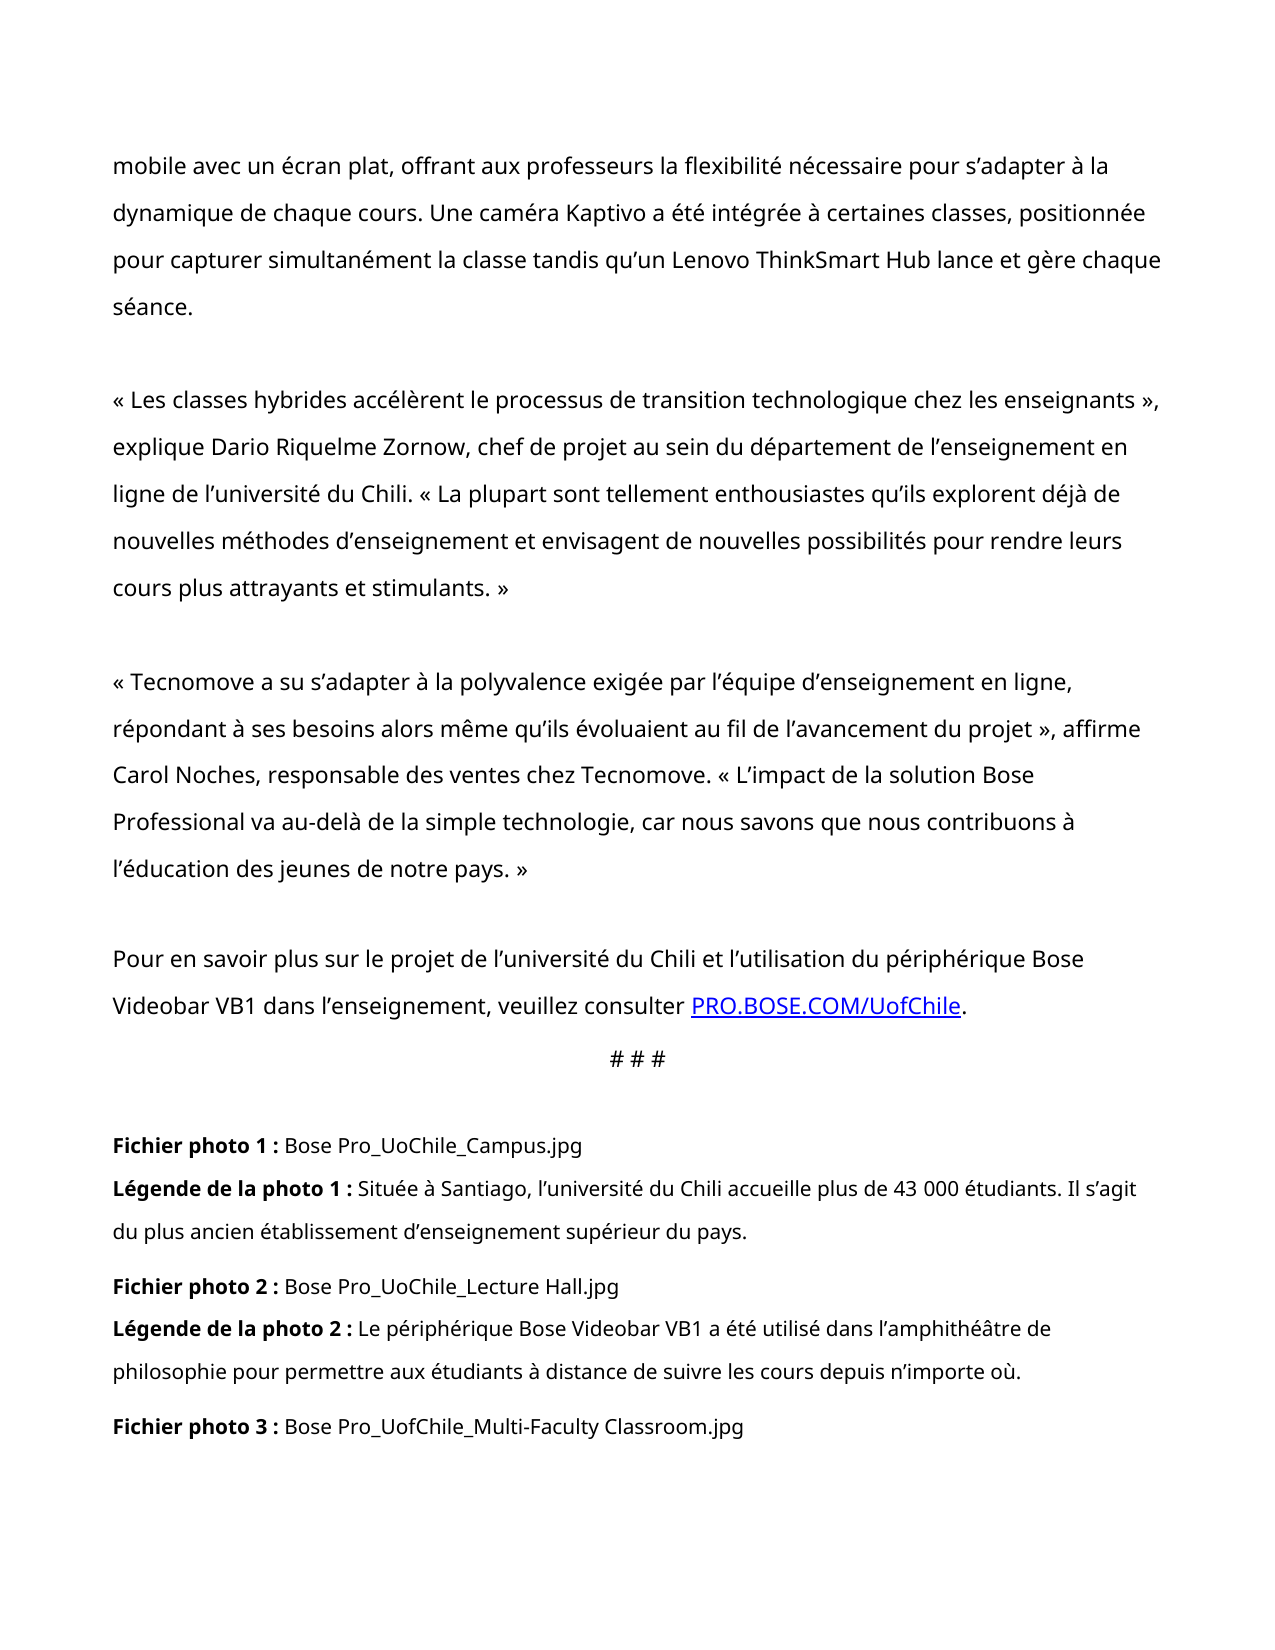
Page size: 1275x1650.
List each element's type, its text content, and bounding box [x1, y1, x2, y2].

text « Tecnomove a su s’adapter à la polyvalence exigée par l’équipe d’enseignement en ligne, répondant à ses besoins alors même qu’ils évoluaient au fil de l’avancement du projet », affirme Carol Noches, responsable des ventes chez Tecnomove. « L’impact de la solution Bose Professional va au-delà de la simple technologie, car nous savons que nous contribuons à l’éducation des jeunes de notre pays. » [112, 666, 1162, 884]
text Fichier photo 1 : Bose Pro_UoChile_Campus.jpg [112, 1132, 1162, 1160]
text Fichier photo 3 : Bose Pro_UofChile_Multi-Faculty Classroom.jpg [112, 1412, 1162, 1441]
text Pour en savoir plus sur le projet de l’université du Chili et l’utilisation du périphérique Bose Videobar VB1 dans l’enseignement, veuillez consulter PRO.BOSE.COM/UofChile. [112, 943, 1162, 1021]
text Légende de la photo 2 : Le périphérique Bose Videobar VB1 a été utilisé dans l’amphithéâtre de philosophie pour permettre aux étudiants à distance de suivre les cours depuis n’importe où. [112, 1314, 1162, 1386]
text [112, 150, 1162, 322]
text Fichier photo 2 : Bose Pro_UoChile_Lecture Hall.jpg [112, 1272, 1162, 1300]
text « Les classes hybrides accélèrent le processus de transition technologique chez les enseignants », explique Dario Riquelme Zornow, chef de projet au sein du département de l’enseignement en ligne de l’université du Chili. « La plupart sont tellement enthousiastes qu’ils explorent déjà de nouvelles méthodes d’enseignement et envisagent de nouvelles possibilités pour rendre leurs cours plus attrayants et stimulants. » [112, 384, 1162, 603]
text Légende de la photo 1 : Située à Santiago, l’université du Chili accueille plus de 43 000 étudiants. Il s’agit du plus ancien établissement d’enseignement supérieur du pays. [112, 1174, 1162, 1245]
text # # # [112, 1043, 1162, 1074]
